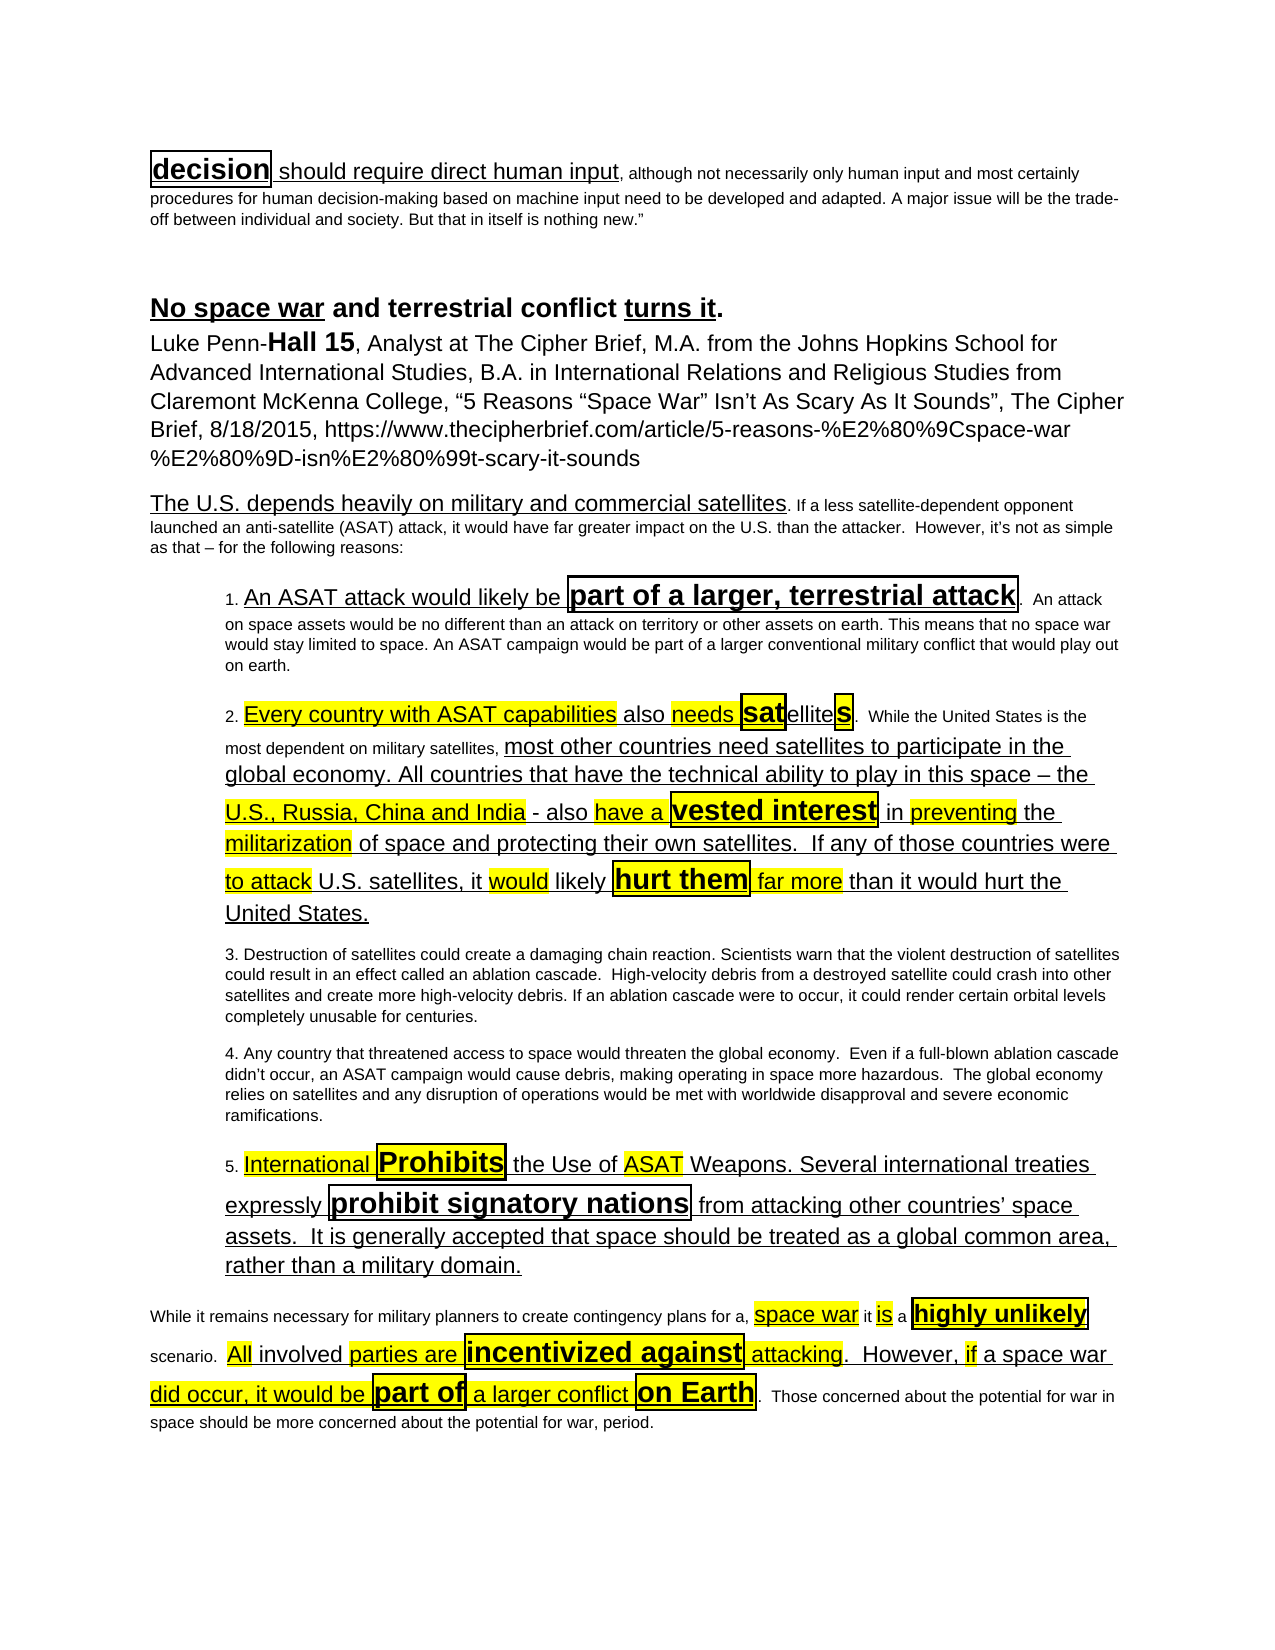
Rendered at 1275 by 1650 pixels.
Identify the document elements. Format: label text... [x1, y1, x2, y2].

text 2. Every country with ASAT capabilities also needs satellites. While the United States is the most dependent on military satellites, most other countries need satellites to participate in the global economy. All countries that have the technical ability to play in this space – the U.S., Russia, China and India - also have a vested interest in preventing the militarization of space and protecting their own satellites. If any of those countries were to attack U.S. satellites, it would likely hurt them far more than it would hurt the United States. [225, 693, 1125, 926]
text 1. An ASAT attack would likely be part of a larger, terrestrial attack. An attack on space assets would be no different than an attack on territory or other assets on earth. This means that no space war would stay limited to space. An ASAT campaign would be part of a larger conventional military conflict that would play out on earth. [225, 575, 1125, 675]
text 3. Destruction of satellites could create a damaging chain reaction. Scientists warn that the violent destruction of satellites could result in an effect called an ablation cascade. High-velocity debris from a destroyed satellite could crash into other satellites and create more high-velocity debris. If an ablation cascade were to occur, it could render certain orbital levels completely unusable for centuries. [225, 944, 1125, 1026]
subtitle No space war and terrestrial conflict turns it. [150, 292, 1125, 323]
text The U.S. depends heavily on military and commercial satellites. If a less satellite-dependent opponent launched an anti-satellite (ASAT) attack, it would have far greater impact on the U.S. than the attacker. However, it’s not as simple as that – for the following reasons: [150, 490, 1125, 557]
text While it remains necessary for military planners to create contingency plans for a, space war it is a highly unlikely scenario. All involved parties are incentivized against attacking. However, if a space war did occur, it would be part of a larger conflict on Earth. Those concerned about the potential for war in space should be more concerned about the potential for war, period. [150, 1297, 1125, 1432]
text Luke Penn-Hall 15, Analyst at The Cipher Brief, M.A. from the Johns Hopkins School for Advanced International Studies, B.A. in International Relations and Religious Studies from Claremont McKenna College, “5 Reasons “Space War” Isn’t As Scary As It Sounds”, The Cipher Brief, 8/18/2015, https://www.thecipherbrief.com/article/5-reasons-%E2%80%9Cspace-war%E2%80%9D-isn%E2%80%99t-scary-it-sounds [150, 326, 1125, 471]
text 5. International Prohibits the Use of ASAT Weapons. Several international treaties expressly prohibit signatory nations from attacking other countries’ space assets. It is generally accepted that space should be treated as a global common area, rather than a military domain. [225, 1143, 1125, 1278]
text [150, 150, 1125, 229]
text 4. Any country that threatened access to space would threaten the global economy. Even if a full-blown ablation cascade didn’t occur, an ASAT campaign would cause debris, making operating in space more hazardous. The global economy relies on satellites and any disruption of operations would be met with worldwide disapproval and severe economic ramifications. [225, 1044, 1125, 1125]
